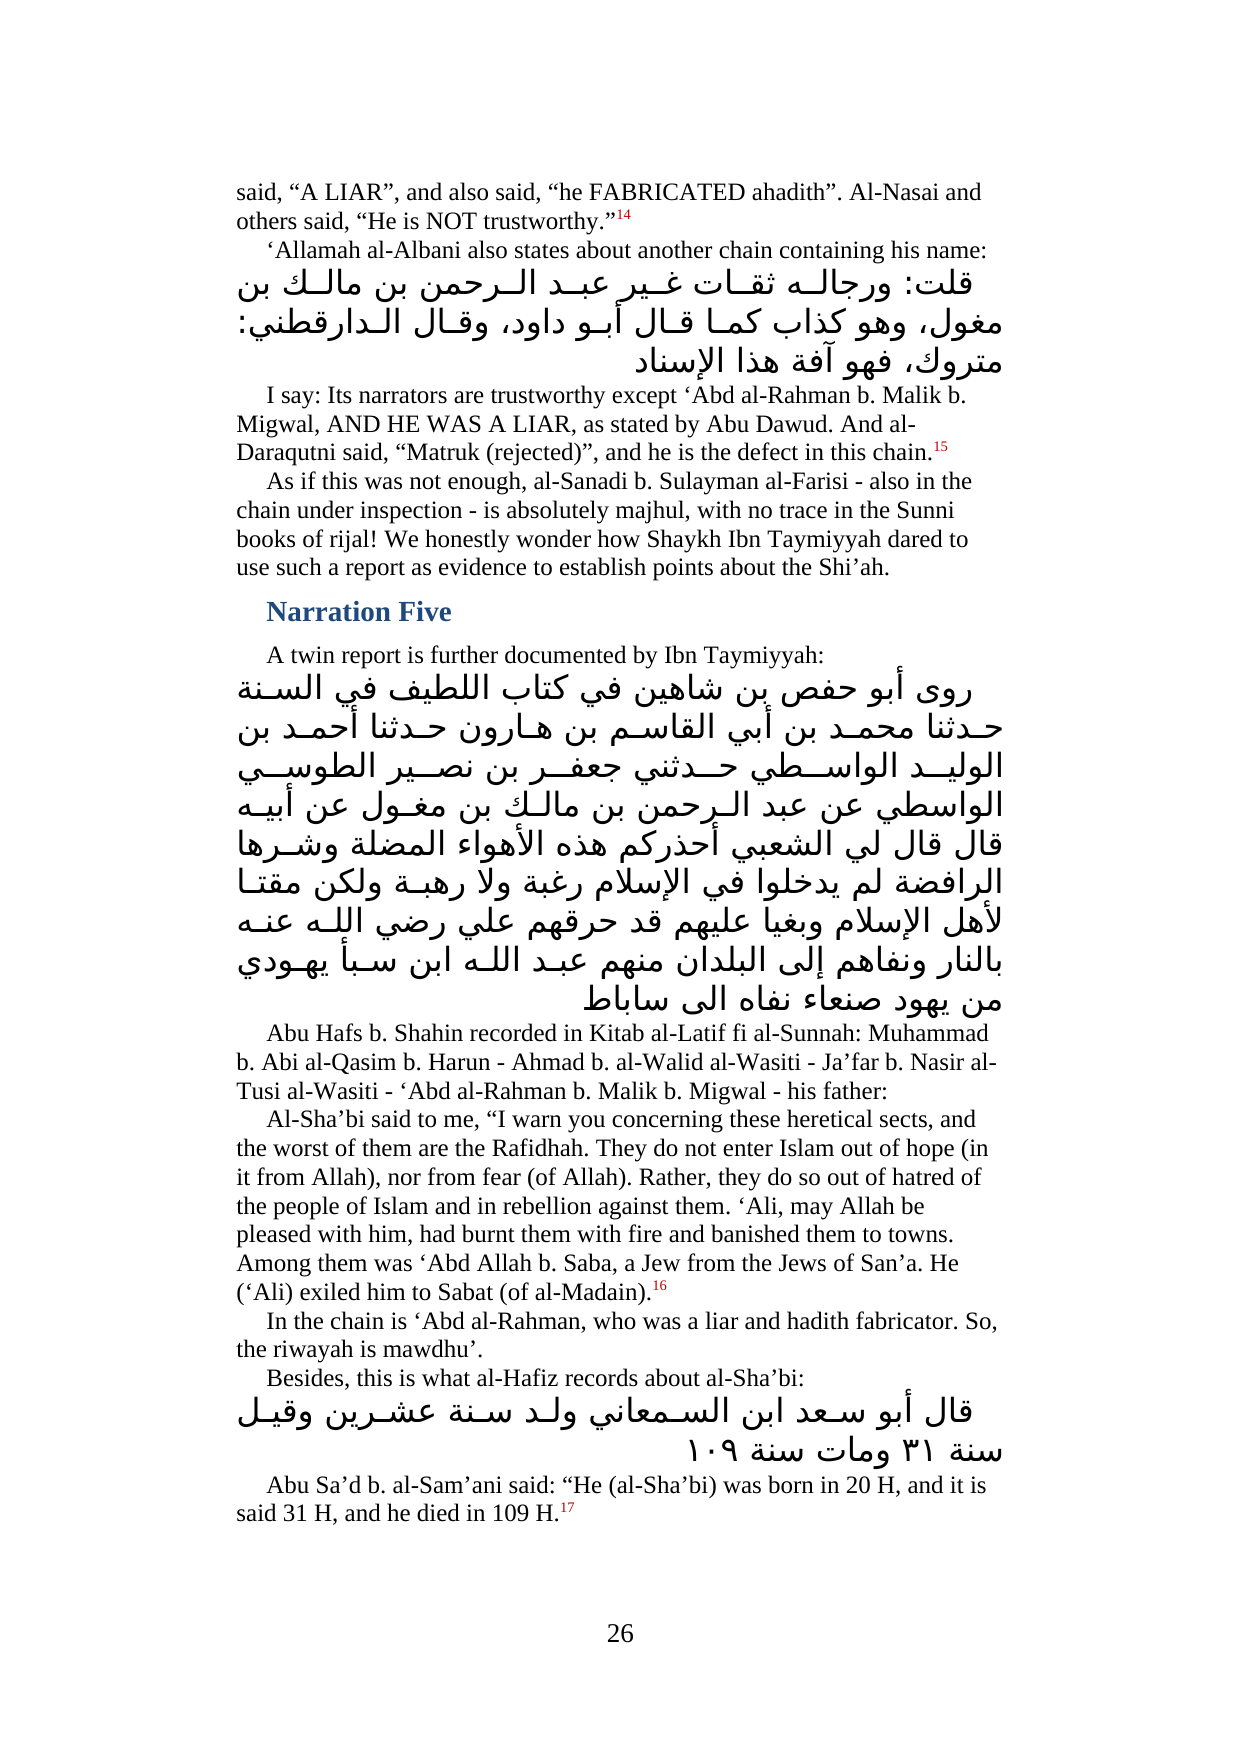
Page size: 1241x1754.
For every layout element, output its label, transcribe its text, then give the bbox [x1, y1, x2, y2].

text قال أبو سعد ابن السمعاني ولد سنة عشرين وقيل سنة ٣١ ومات سنة ١٠٩ [236, 1392, 1004, 1470]
text As if this was not enough, al-Sanadi b. Sulayman al-Farisi - also in the chain under inspection - is absolutely majhul, with no trace in the Sunni books of rijal! We honestly wonder how Shaykh Ibn Taymiyyah dared to use such a report as evidence to establish points about the Shi’ah. [236, 466, 1004, 581]
text Abu Sa’d b. al-Sam’ani said: “He (al-Sha’bi) was born in 20 H, and it is said 31 H, and he died in 109 H.17 [236, 1470, 1004, 1527]
text A twin report is further documented by Ibn Taymiyyah: [236, 640, 1004, 668]
text روى أبو حفص بن شاهين في كتاب اللطيف في السنة حدثنا محمد بن أبي القاسم بن هارون حدثنا أحمد بن الوليد الواسطي حدثني جعفر بن نصير الطوسي الواسطي عن عبد الرحمن بن مالك بن مغول عن أبيه قال قال لي الشعبي أحذركم هذه الأهواء المضلة وشرها الرافضة لم يدخلوا في الإسلام رغبة ولا رهبة ولكن مقتا لأهل الإسلام وبغيا عليهم قد حرقهم علي رضي الله عنه بالنار ونفاهم إلى البلدان منهم عبد الله ابن سبأ يهودي من يهود صنعاء نفاه الى ساباط [236, 668, 1004, 1018]
text Abu Hafs b. Shahin recorded in Kitab al-Latif fi al-Sunnah: Muhammad b. Abi al-Qasim b. Harun - Ahmad b. al-Walid al-Wasiti - Ja’far b. Nasir al-Tusi al-Wasiti - ‘Abd al-Rahman b. Malik b. Migwal - his father: [236, 1018, 1004, 1104]
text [236, 177, 1004, 235]
subtitle Narration Five [236, 594, 1004, 627]
text ‘Allamah al-Albani also states about another chain containing his name: [236, 235, 1004, 263]
text In the chain is ‘Abd al-Rahman, who was a liar and hadith fabricator. So, the riwayah is mawdhu’. [236, 1306, 1004, 1363]
text Besides, this is what al-Hafiz records about al-Sha’bi: [236, 1363, 1004, 1392]
text Al-Sha’bi said to me, “I warn you concerning these heretical sects, and the worst of them are the Rafidhah. They do not enter Islam out of hope (in it from Allah), nor from fear (of Allah). Rather, they do so out of hatred of the people of Islam and in rebellion against them. ‘Ali, may Allah be pleased with him, had burnt them with fire and banished them to towns. Among them was ‘Abd Allah b. Saba, a Jew from the Jews of San’a. He (‘Ali) exiled him to Sabat (of al-Madain).16 [236, 1104, 1004, 1306]
text قلت: ورجاله ثقات غير عبد الرحمن بن مالك بن مغول، وهو كذاب كما قال أبو داود، وقال الدارقطني: متروك، فهو آفة هذا الإسناد [236, 263, 1004, 380]
text I say: Its narrators are trustworthy except ‘Abd al-Rahman b. Malik b. Migwal, AND HE WAS A LIAR, as stated by Abu Dawud. And al-Daraqutni said, “Matruk (rejected)”, and he is the defect in this chain.15 [236, 380, 1004, 466]
